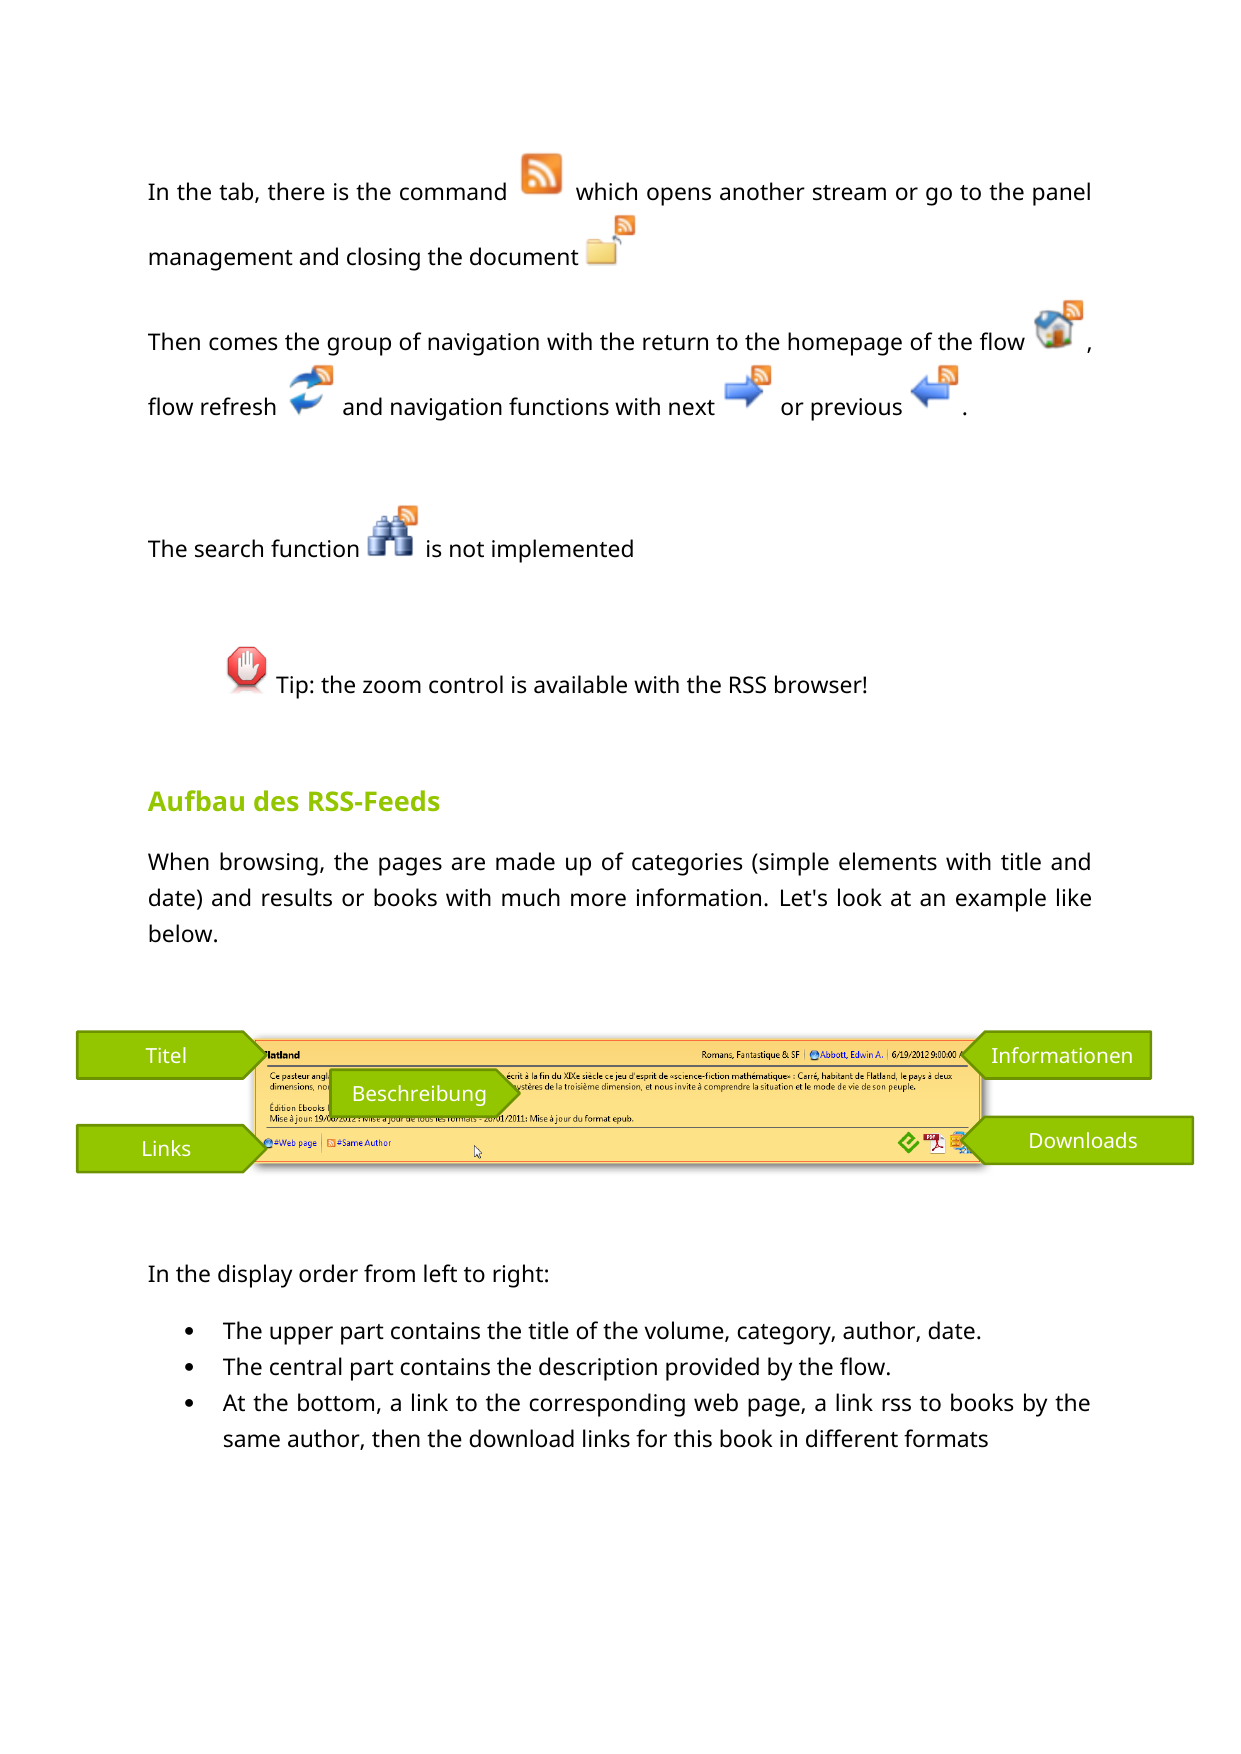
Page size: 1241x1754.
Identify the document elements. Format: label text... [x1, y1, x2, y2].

text In the tab, there is the command which opens another stream or go to the panel management and closing the document [148, 148, 1093, 272]
list Tip: the zoom control is available with the RSS browser! [223, 647, 1093, 701]
picture [585, 212, 638, 266]
picture [366, 504, 420, 558]
text Aufbau des RSS-Feeds [148, 783, 1093, 820]
picture [515, 147, 569, 201]
picture [247, 1031, 994, 1176]
picture [1033, 297, 1087, 351]
list The central part contains the description provided by the flow. [185, 1351, 1093, 1382]
list The upper part contains the title of the volume, category, author, date. [185, 1315, 1093, 1346]
list At the bottom, a link to the corresponding web page, a link rss to books by the same author, then the download links for this book in different formats [185, 1387, 1093, 1454]
text The search function is not implemented [148, 504, 1093, 564]
text Then comes the group of navigation with the return to the homepage of the flow , flow refresh and navigation functions with next or previous . [148, 298, 1093, 422]
picture [283, 362, 337, 416]
picture [222, 646, 270, 694]
picture [908, 362, 962, 416]
text When browsing, the pages are made up of categories (simple elements with title and date) and results or books with much more information. Let's look at an example like below. [148, 846, 1093, 949]
picture [721, 362, 775, 416]
text In the display order from left to right: [148, 1258, 1093, 1289]
